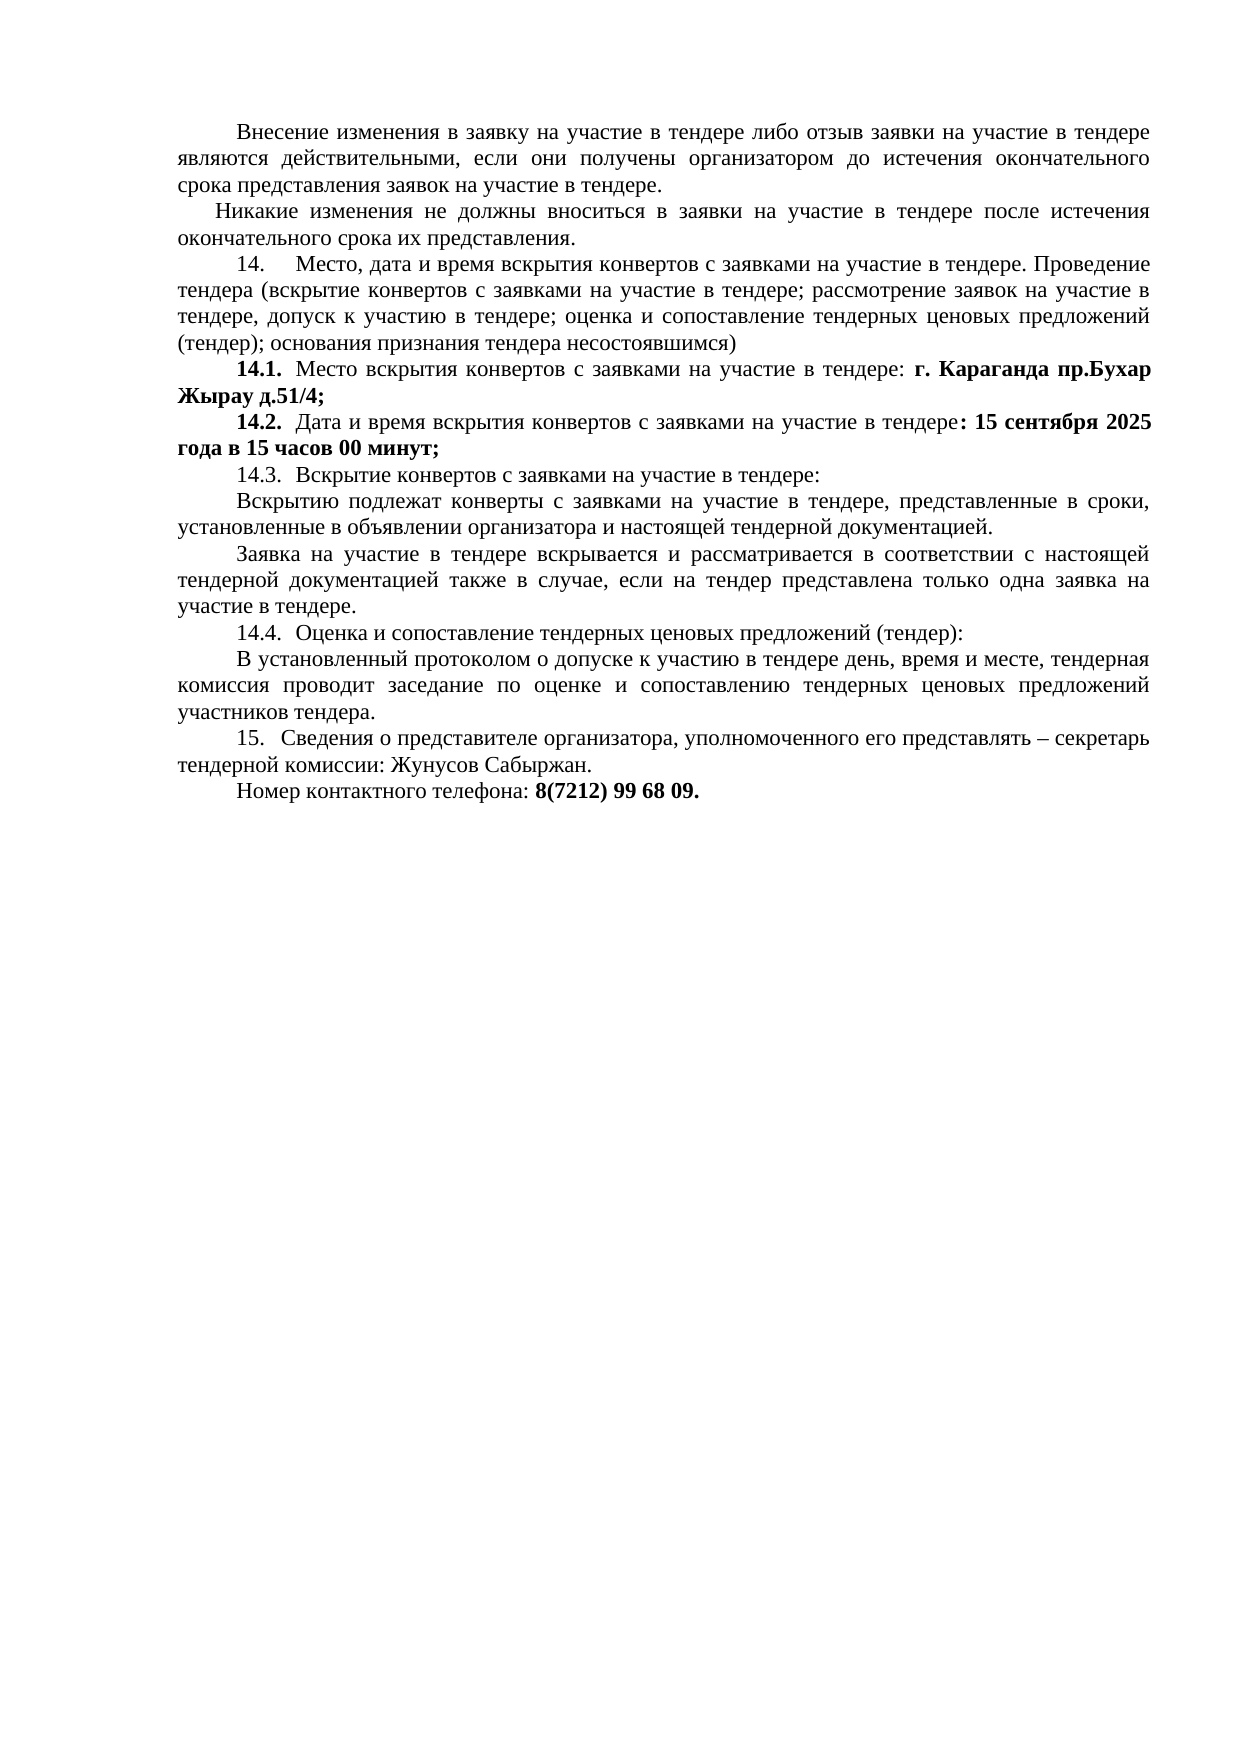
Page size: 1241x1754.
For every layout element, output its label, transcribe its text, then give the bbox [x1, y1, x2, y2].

text Заявка на участие в тендере вскрывается и рассматривается в соответствии с настоящей тендерной документацией также в случае, если на тендер представлена только одна заявка на участие в тендере. [177, 540, 1152, 619]
text В установленный протоколом о допуске к участию в тендере день, время и месте, тендерная комиссия проводит заседание по оценке и сопоставлению тендерных ценовых предложений участников тендера. [177, 645, 1152, 724]
text Номер контактного телефона: 8(7212) 99 68 09. [177, 777, 1152, 803]
text Никакие изменения не должны вноситься в заявки на участие в тендере после истечения окончательного срока их представления. [177, 197, 1152, 250]
list Место, дата и время вскрытия конвертов с заявками на участие в тендере. Проведение тендера (вскрытие конвертов с заявками на участие в тендере; рассмотрение заявок на участие в тендере, допуск к участию в тендере; оценка и сопоставление тендерных ценовых предложений (тендер); основания признания тендера несостоявшимся) [177, 250, 1152, 355]
list Место вскрытия конвертов с заявками на участие в тендере: г. Караганда пр.Бухар Жырау д.51/4; [177, 355, 1152, 408]
list Сведения о представителе организатора, уполномоченного его представлять – секретарь тендерной комиссии: Жунусов Сабыржан. [177, 724, 1152, 777]
list Вскрытие конвертов с заявками на участие в тендере: [177, 461, 1152, 487]
text Внесение изменения в заявку на участие в тендере либо отзыв заявки на участие в тендере являются действительными, если они получены организатором до истечения окончательного срока представления заявок на участие в тендере. [177, 118, 1152, 197]
list Дата и время вскрытия конвертов с заявками на участие в тендере: 15 сентября 2025 года в 15 часов 00 минут; [177, 408, 1152, 461]
list Оценка и сопоставление тендерных ценовых предложений (тендер): [177, 619, 1152, 645]
text Вскрытию подлежат конверты с заявками на участие в тендере, представленные в сроки, установленные в объявлении организатора и настоящей тендерной документацией. [177, 487, 1152, 540]
